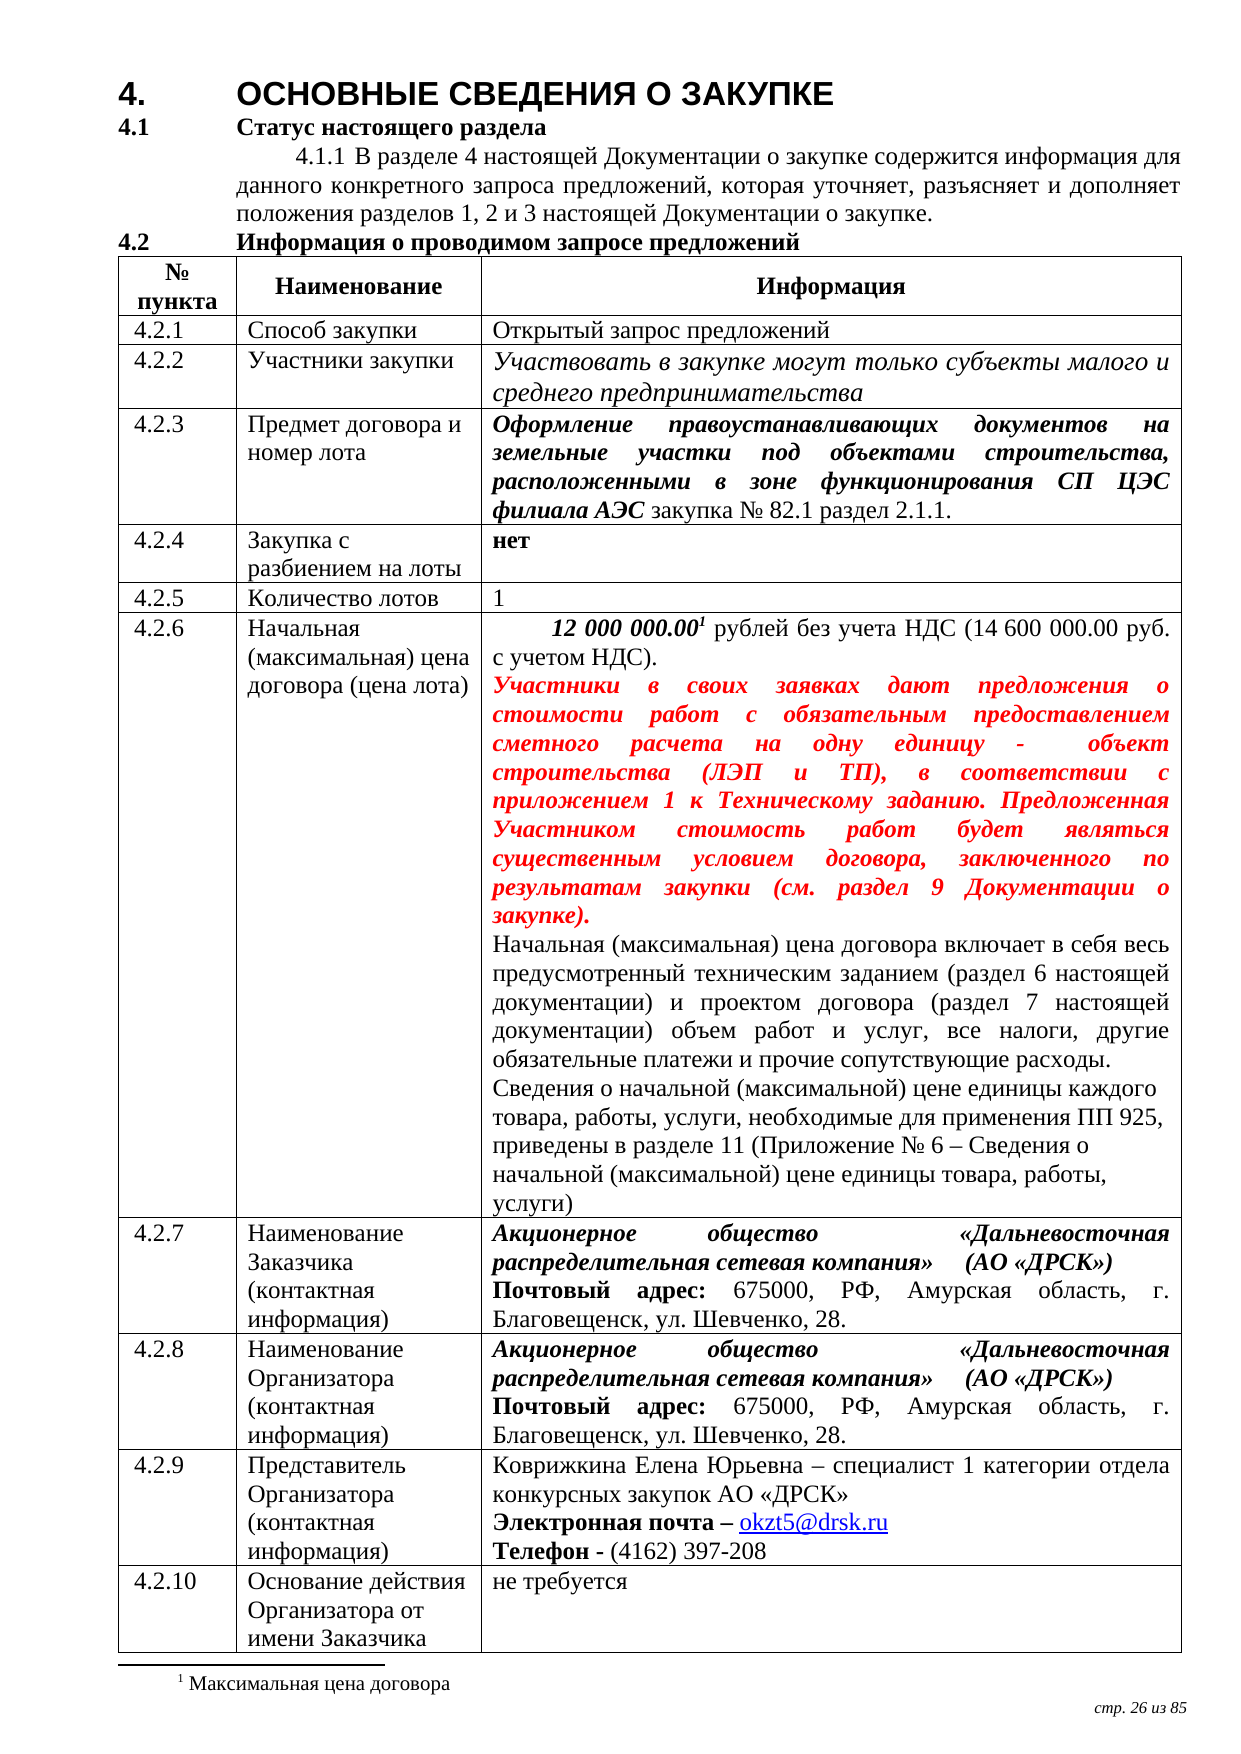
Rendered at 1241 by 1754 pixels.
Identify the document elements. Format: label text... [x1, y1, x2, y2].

table_cell нет [482, 525, 1181, 582]
table_cell [119, 1450, 236, 1565]
table_cell [119, 1566, 236, 1652]
table_cell Основание действия Организатора от имени Заказчика [237, 1566, 481, 1652]
table_cell Коврижкина Елена Юрьевна – специалист 1 категории отдела конкурсных закупок АО «ДРСК» Электронная почта – okzt5@drsk.ru Телефон - (4162) 397-208 [482, 1450, 1181, 1565]
table_cell [119, 613, 236, 1217]
table_cell 12 000 000.00 рублей без учета НДС (14 600 000.00 руб. с учетом НДС). Участники в своих заявках дают предложения о стоимости работ с обязательным предоставлением сметного расчета на одну единицу - объект строительства (ЛЭП и ТП), в соответствии с приложением 1 к Техническому заданию. Предложенная Участником стоимость работ будет являться существенным условием договора, заключенного по результатам закупки (см. раздел 9 Документации о закупке). Начальная (максимальная) цена договора включает в себя весь предусмотренный техническим заданием (раздел 6 настоящей документации) и проектом договора (раздел 7 настоящей документации) объем работ и услуг, все налоги, другие обязательные платежи и прочие сопутствующие расходы. Сведения о начальной (максимальной) цене единицы каждого товара, работы, услуги, необходимые для применения ПП 925, приведены в разделе 11 (Приложение № 6 – Сведения о начальной (максимальной) цене единицы товара, работы, услуги) [482, 613, 1181, 1217]
table_cell Акционерное общество «Дальневосточная распределительная сетевая компания» (АО «ДРСК») Почтовый адрес: 675000, РФ, Амурская область, г. Благовещенск, ул. Шевченко, 28. [482, 1218, 1181, 1333]
subtitle Информация о проводимом запросе предложений [118, 227, 1181, 256]
table_cell Количество лотов [237, 583, 481, 612]
table_cell Участники закупки [237, 345, 481, 408]
table_cell Предмет договора и номер лота [237, 409, 481, 524]
table_cell [119, 345, 236, 408]
table_cell Открытый запрос предложений [482, 316, 1181, 344]
table_cell [119, 1218, 236, 1333]
table_cell Способ закупки [237, 316, 481, 344]
table_cell Начальная (максимальная) цена договора (цена лота) [237, 613, 481, 1217]
table_cell не требуется [482, 1566, 1181, 1652]
table_cell [119, 1334, 236, 1449]
table_cell [119, 316, 236, 344]
table_header Информация [482, 257, 1181, 314]
table_cell Наименование Организатора (контактная информация) [237, 1334, 481, 1449]
table_cell Закупка с разбиением на лоты [237, 525, 481, 582]
subtitle ОСНОВНЫЕ СВЕДЕНИЯ О ЗАКУПКЕ [118, 74, 1181, 112]
table_cell [119, 583, 236, 612]
table_cell Акционерное общество «Дальневосточная распределительная сетевая компания» (АО «ДРСК») Почтовый адрес: 675000, РФ, Амурская область, г. Благовещенск, ул. Шевченко, 28. [482, 1334, 1181, 1449]
table_cell Наименование Заказчика (контактная информация) [237, 1218, 481, 1333]
table_header Наименование [237, 257, 481, 314]
text В разделе 4 настоящей Документации о закупке содержится информация для данного конкретного запроса предложений, которая уточняет, разъясняет и дополняет положения разделов 1, 2 и 3 настоящей Документации о закупке. [236, 141, 1181, 227]
table_cell [119, 409, 236, 524]
table_header № пункта [119, 257, 236, 314]
table_cell Оформление правоустанавливающих документов на земельные участки под объектами строительства, расположенными в зоне функционирования СП ЦЭС филиала АЭС закупка № 82.1 раздел 2.1.1. [482, 409, 1181, 524]
table_cell Участвовать в закупке могут только субъекты малого и среднего предпринимательства [482, 345, 1181, 408]
table_cell 1 [482, 583, 1181, 612]
table_cell Представитель Организатора (контактная информация) [237, 1450, 481, 1565]
subtitle Статус настоящего раздела [118, 112, 1181, 141]
table_cell [119, 525, 236, 582]
